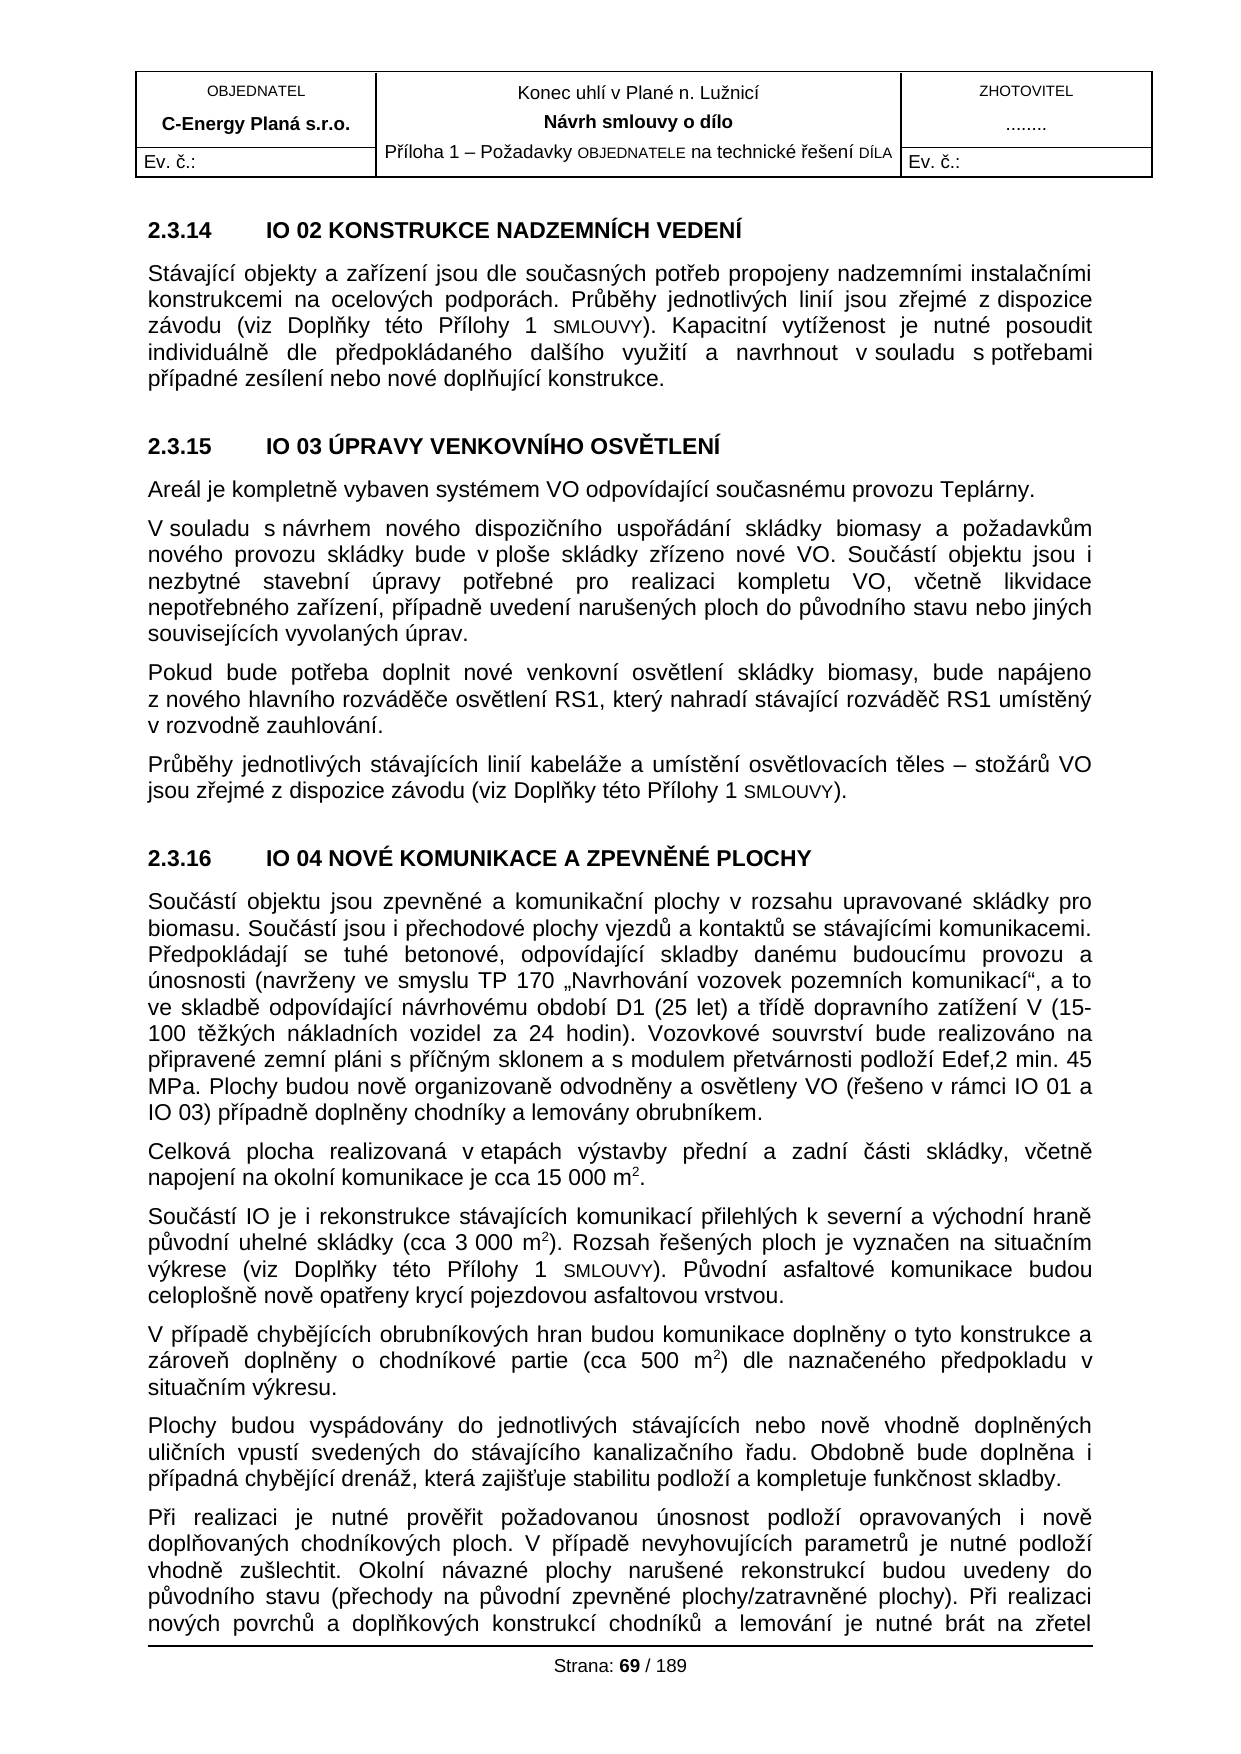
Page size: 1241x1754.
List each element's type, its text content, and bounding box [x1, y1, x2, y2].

text Součástí IO je i rekonstrukce stávajících komunikací přilehlých k severní a východní hraně původní uhelné skládky (cca 3 000 m2). Rozsah řešených ploch je vyznačen na situačním výkrese (viz Doplňky této Přílohy 1 smlouvy). Původní asfaltové komunikace budou celoplošně nově opatřeny krycí pojezdovou asfaltovou vrstvou. [148, 1203, 1093, 1308]
text Plochy budou vyspádovány do jednotlivých stávajících nebo nově vhodně doplněných uličních vpustí svedených do stávajícího kanalizačního řadu. Obdobně bude doplněna i případná chybějící drenáž, která zajišťuje stabilitu podloží a kompletuje funkčnost skladby. [148, 1412, 1093, 1492]
text Pokud bude potřeba doplnit nové venkovní osvětlení skládky biomasy, bude napájeno z nového hlavního rozváděče osvětlení RS1, který nahradí stávající rozváděč RS1 umístěný v rozvodně zauhlování. [148, 659, 1093, 738]
text Průběhy jednotlivých stávajících linií kabeláže a umístění osvětlovacích těles – stožárů VO jsou zřejmé z dispozice závodu (viz Doplňky této Přílohy 1 smlouvy). [148, 751, 1093, 803]
text Stávající objekty a zařízení jsou dle současných potřeb propojeny nadzemními instalačními konstrukcemi na ocelových podporách. Průběhy jednotlivých linií jsou zřejmé z dispozice závodu (viz Doplňky této Přílohy 1 smlouvy). Kapacitní vytíženost je nutné posoudit individuálně dle předpokládaného dalšího využití a navrhnout v souladu s potřebami případné zesílení nebo nové doplňující konstrukce. [148, 259, 1093, 391]
text Součástí objektu jsou zpevněné a komunikační plochy v rozsahu upravované skládky pro biomasu. Součástí jsou i přechodové plochy vjezdů a kontaktů se stávajícími komunikacemi. Předpokládají se tuhé betonové, odpovídající skladby danému budoucímu provozu a únosnosti (navrženy ve smyslu TP 170 „Navrhování vozovek pozemních komunikací“, a to ve skladbě odpovídající návrhovému období D1 (25 let) a třídě dopravního zatížení V (15-100 těžkých nákladních vozidel za 24 hodin). Vozovkové souvrství bude realizováno na připravené zemní pláni s příčným sklonem a s modulem přetvárnosti podloží Edef,2 min. 45 MPa. Plochy budou nově organizovaně odvodněny a osvětleny VO (řešeno v rámci IO 01 a IO 03) případně doplněny chodníky a lemovány obrubníkem. [148, 888, 1093, 1125]
text V souladu s návrhem nového dispozičního uspořádání skládky biomasy a požadavkům nového provozu skládky bude v ploše skládky zřízeno nové VO. Součástí objektu jsou i nezbytné stavební úpravy potřebné pro realizaci kompletu VO, včetně likvidace nepotřebného zařízení, případně uvedení narušených ploch do původního stavu nebo jiných souvisejících vyvolaných úprav. [148, 515, 1093, 647]
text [148, 1504, 1093, 1636]
text Areál je kompletně vybaven systémem VO odpovídající současnému provozu Teplárny. [148, 476, 1093, 502]
subtitle 2.3.14 IO 02 Konstrukce nadzemních vedení [148, 217, 1093, 243]
text Celková plocha realizovaná v etapách výstavby přední a zadní části skládky, včetně napojení na okolní komunikace je cca 15 000 m2. [148, 1138, 1093, 1191]
subtitle 2.3.15 IO 03 Úpravy venkovního osvětlení [148, 433, 1093, 459]
text V případě chybějících obrubníkových hran budou komunikace doplněny o tyto konstrukce a zároveň doplněny o chodníkové partie (cca 500 m2) dle naznačeného předpokladu v situačním výkresu. [148, 1321, 1093, 1400]
subtitle 2.3.16 IO 04 Nové komunikace a zpevněné plochy [148, 845, 1093, 871]
